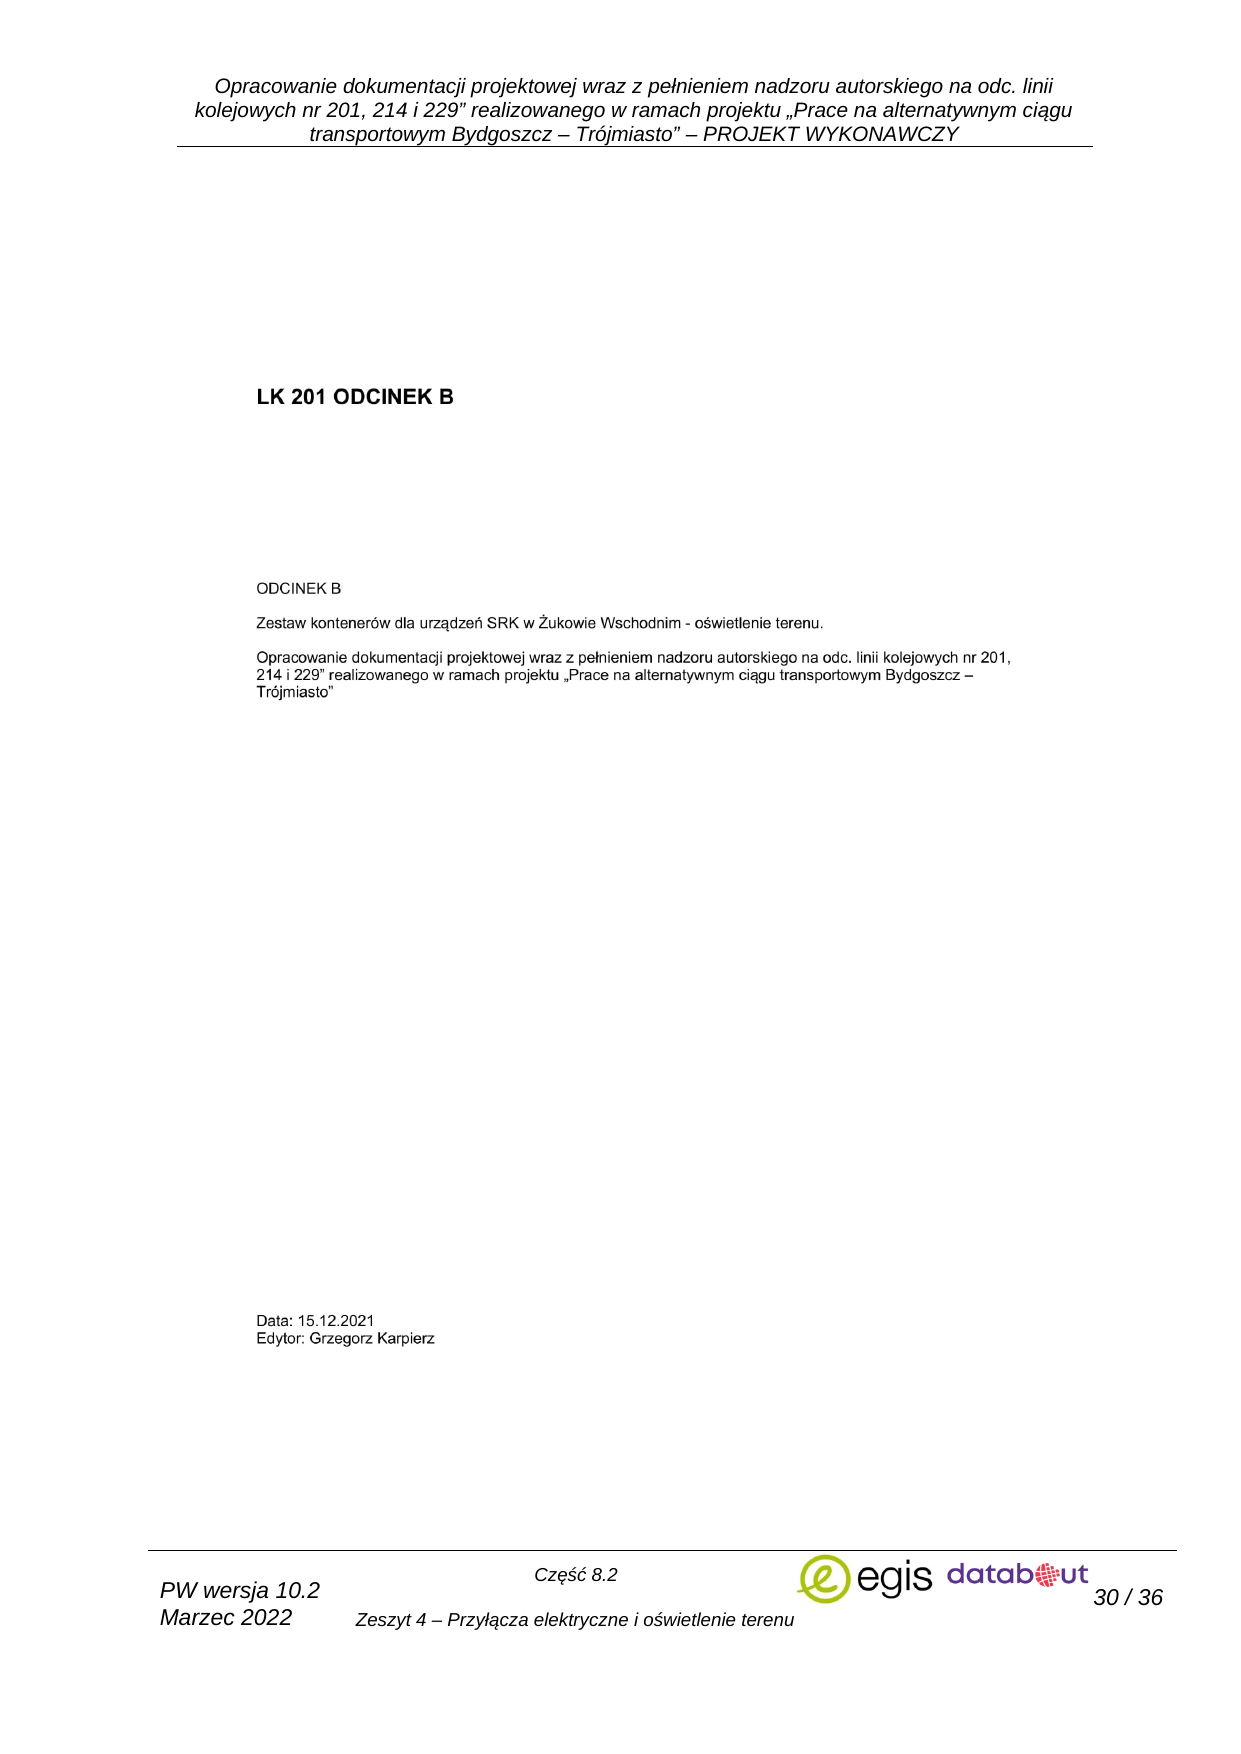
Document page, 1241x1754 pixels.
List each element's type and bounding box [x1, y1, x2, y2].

picture [147, 170, 1067, 1469]
picture [787, 1551, 1102, 1610]
